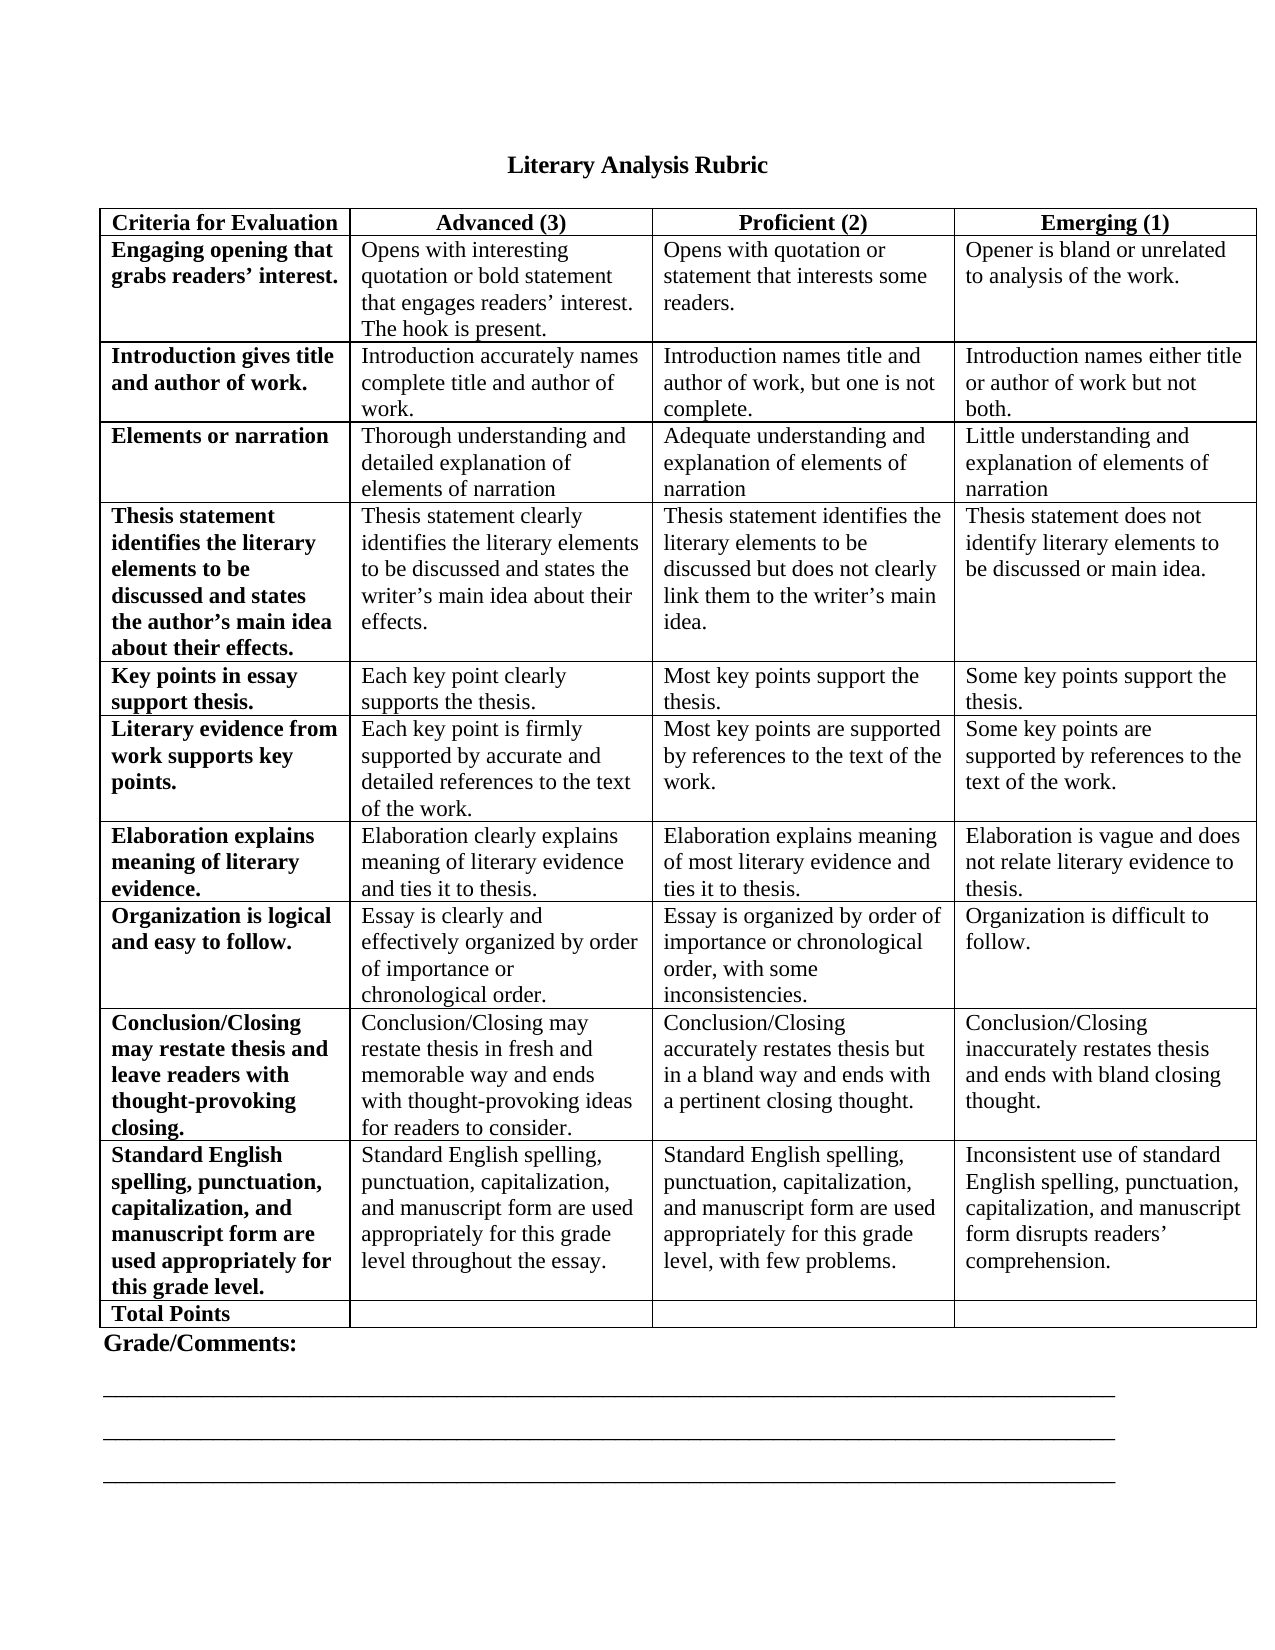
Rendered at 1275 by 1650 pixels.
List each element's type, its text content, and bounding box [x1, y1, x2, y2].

table_cell Each key point clearly supports the thesis. [351, 662, 652, 714]
table_cell Little understanding and explanation of elements of narration [955, 423, 1256, 502]
table_cell Thorough understanding and detailed explanation of elements of narration [351, 423, 652, 502]
table_header Advanced (3) [351, 209, 652, 235]
table_cell Each key point is firmly supported by accurate and detailed references to the text of the work. [351, 716, 652, 821]
table_cell Introduction accurately names complete title and author of work. [351, 343, 652, 421]
table_cell Opens with interesting quotation or bold statement that engages readers’ interest. The hook is present. [351, 236, 652, 341]
table_cell Organization is difficult to follow. [955, 902, 1256, 1007]
table_cell [955, 1301, 1256, 1327]
table_cell Inconsistent use of standard English spelling, punctuation, capitalization, and manuscript form disrupts readers’ comprehension. [955, 1141, 1256, 1299]
table_cell Most key points are supported by references to the text of the work. [653, 716, 954, 821]
table_cell Elaboration explains meaning of literary evidence. [101, 822, 349, 901]
table_cell Elaboration explains meaning of most literary evidence and ties it to thesis. [653, 822, 954, 901]
table_cell Engaging opening that grabs readers’ interest. [101, 236, 349, 341]
table_cell Introduction names either title or author of work but not both. [955, 343, 1256, 421]
table_cell Thesis statement identifies the literary elements to be discussed but does not clearly link them to the writer’s main idea. [653, 503, 954, 661]
text Grade/Comments: _________________________________________________________________________________________________________________________________________________________________________________________________________________________________________________________ [103, 1328, 1125, 1486]
table_cell [351, 1301, 652, 1327]
table_cell Thesis statement does not identify literary elements to be discussed or main idea. [955, 503, 1256, 661]
table_cell Key points in essay support thesis. [101, 662, 349, 714]
table_cell Some key points are supported by references to the text of the work. [955, 716, 1256, 821]
table_cell [653, 1301, 954, 1327]
table_cell Standard English spelling, punctuation, capitalization, and manuscript form are used appropriately for this grade level, with few problems. [653, 1141, 954, 1299]
table_cell Adequate understanding and explanation of elements of narration [653, 423, 954, 502]
table_cell Opens with quotation or statement that interests some readers. [653, 236, 954, 341]
table_cell Standard English spelling, punctuation, capitalization, and manuscript form are used appropriately for this grade level throughout the essay. [351, 1141, 652, 1299]
table_header Emerging (1) [955, 209, 1256, 235]
table_cell Introduction gives title and author of work. [101, 343, 349, 421]
table_header Criteria for Evaluation [101, 209, 349, 235]
table_cell Conclusion/Closing accurately restates thesis but in a bland way and ends with a pertinent closing thought. [653, 1009, 954, 1140]
table_cell Standard English spelling, punctuation, capitalization, and manuscript form are used appropriately for this grade level. [101, 1141, 349, 1299]
table_cell Thesis statement identifies the literary elements to be discussed and states the author’s main idea about their effects. [101, 503, 349, 661]
table_header Proficient (2) [653, 209, 954, 235]
table_cell Literary evidence from work supports key points. [101, 716, 349, 821]
table_cell Essay is organized by order of importance or chronological order, with some inconsistencies. [653, 902, 954, 1007]
table_cell Elaboration is vague and does not relate literary evidence to thesis. [955, 822, 1256, 901]
table_cell Elaboration clearly explains meaning of literary evidence and ties it to thesis. [351, 822, 652, 901]
table_cell Organization is logical and easy to follow. [101, 902, 349, 1007]
table_cell Most key points support the thesis. [653, 662, 954, 714]
table_cell Conclusion/Closing may restate thesis in fresh and memorable way and ends with thought-provoking ideas for readers to consider. [351, 1009, 652, 1140]
table_cell Elements or narration [101, 423, 349, 502]
table_cell Some key points support the thesis. [955, 662, 1256, 714]
table_cell Conclusion/Closing inaccurately restates thesis and ends with bland closing thought. [955, 1009, 1256, 1140]
table_cell Opener is bland or unrelated to analysis of the work. [955, 236, 1256, 341]
table_cell Thesis statement clearly identifies the literary elements to be discussed and states the writer’s main idea about their effects. [351, 503, 652, 661]
table_cell Introduction names title and author of work, but one is not complete. [653, 343, 954, 421]
table_cell Essay is clearly and effectively organized by order of importance or chronological order. [351, 902, 652, 1007]
text Literary Analysis Rubric [150, 150, 1125, 179]
table_cell Total Points [101, 1301, 349, 1327]
table_cell Conclusion/Closing may restate thesis and leave readers with thought-provoking closing. [101, 1009, 349, 1140]
